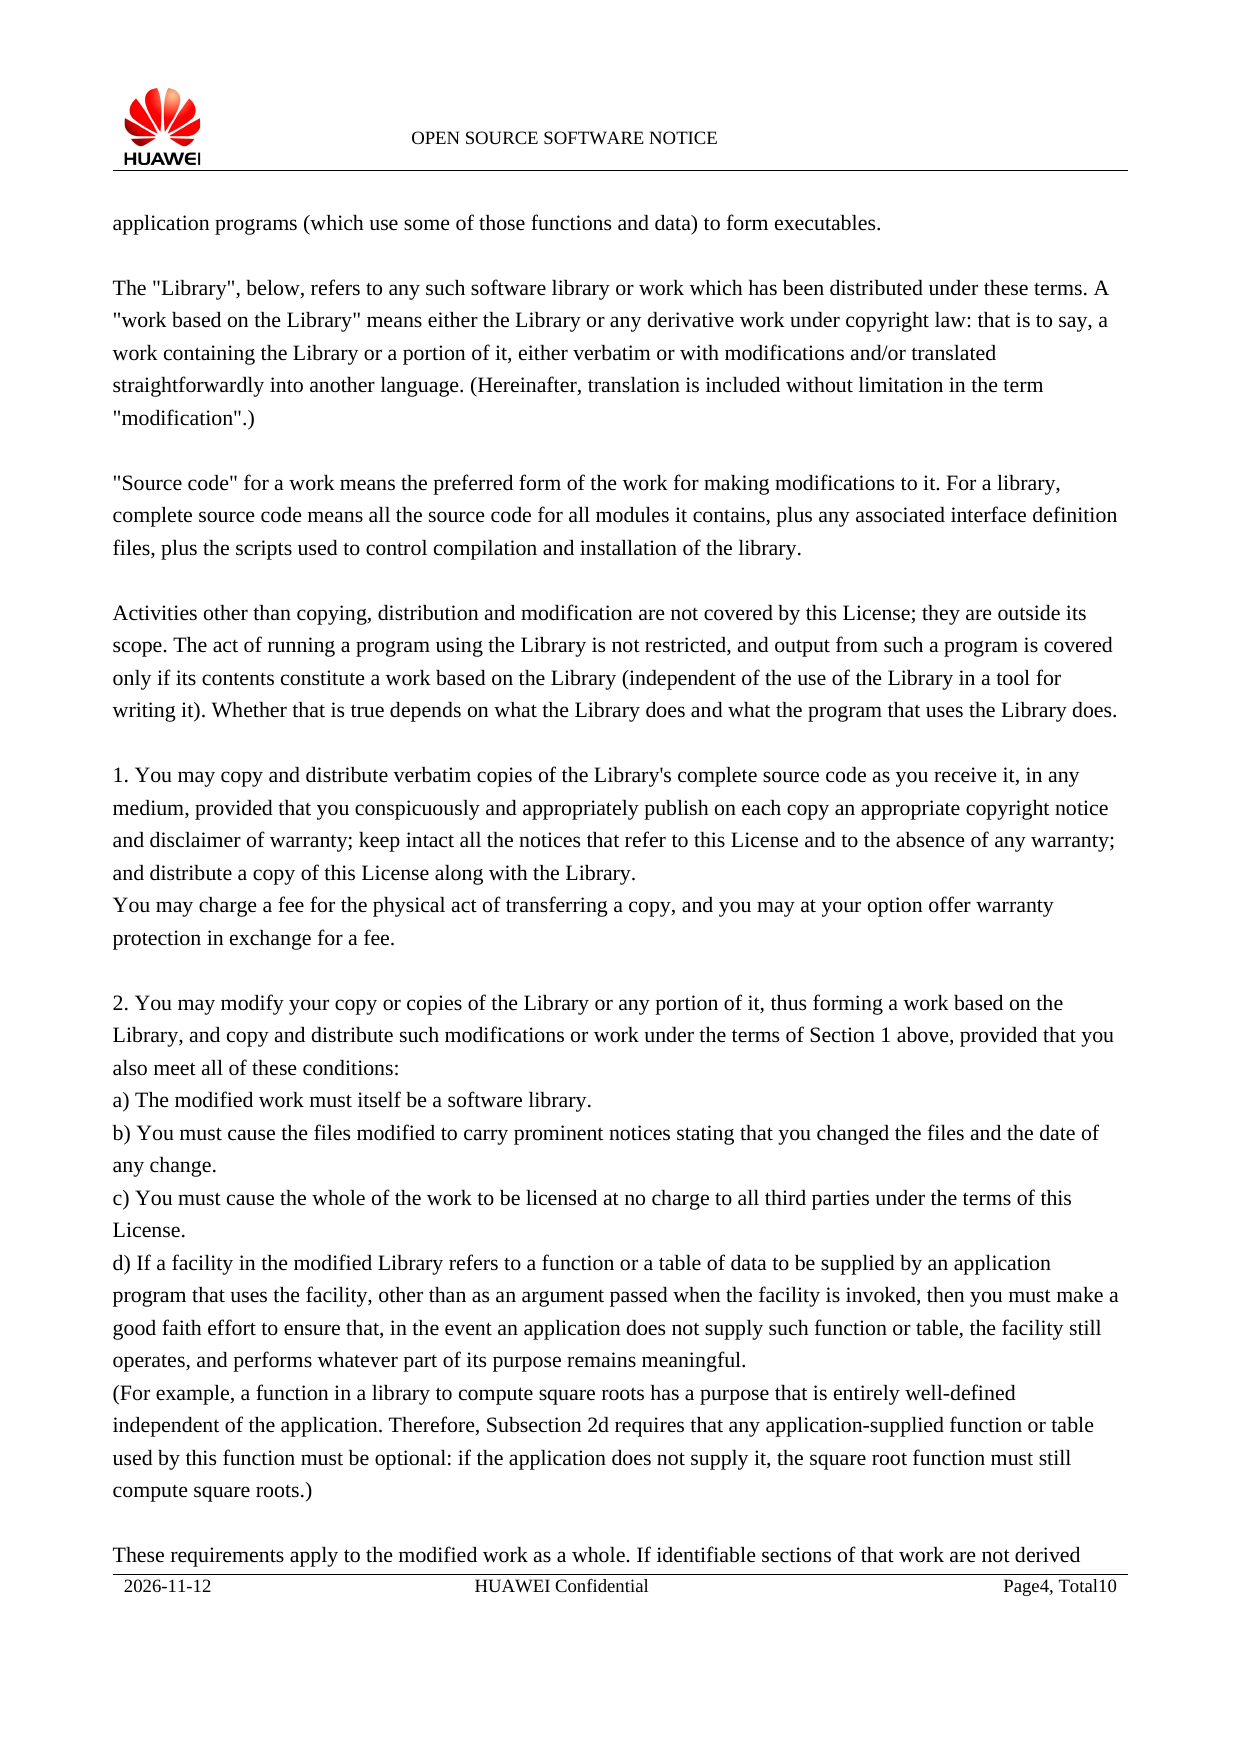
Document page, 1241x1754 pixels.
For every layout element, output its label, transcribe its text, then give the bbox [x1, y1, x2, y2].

picture [124, 88, 201, 165]
